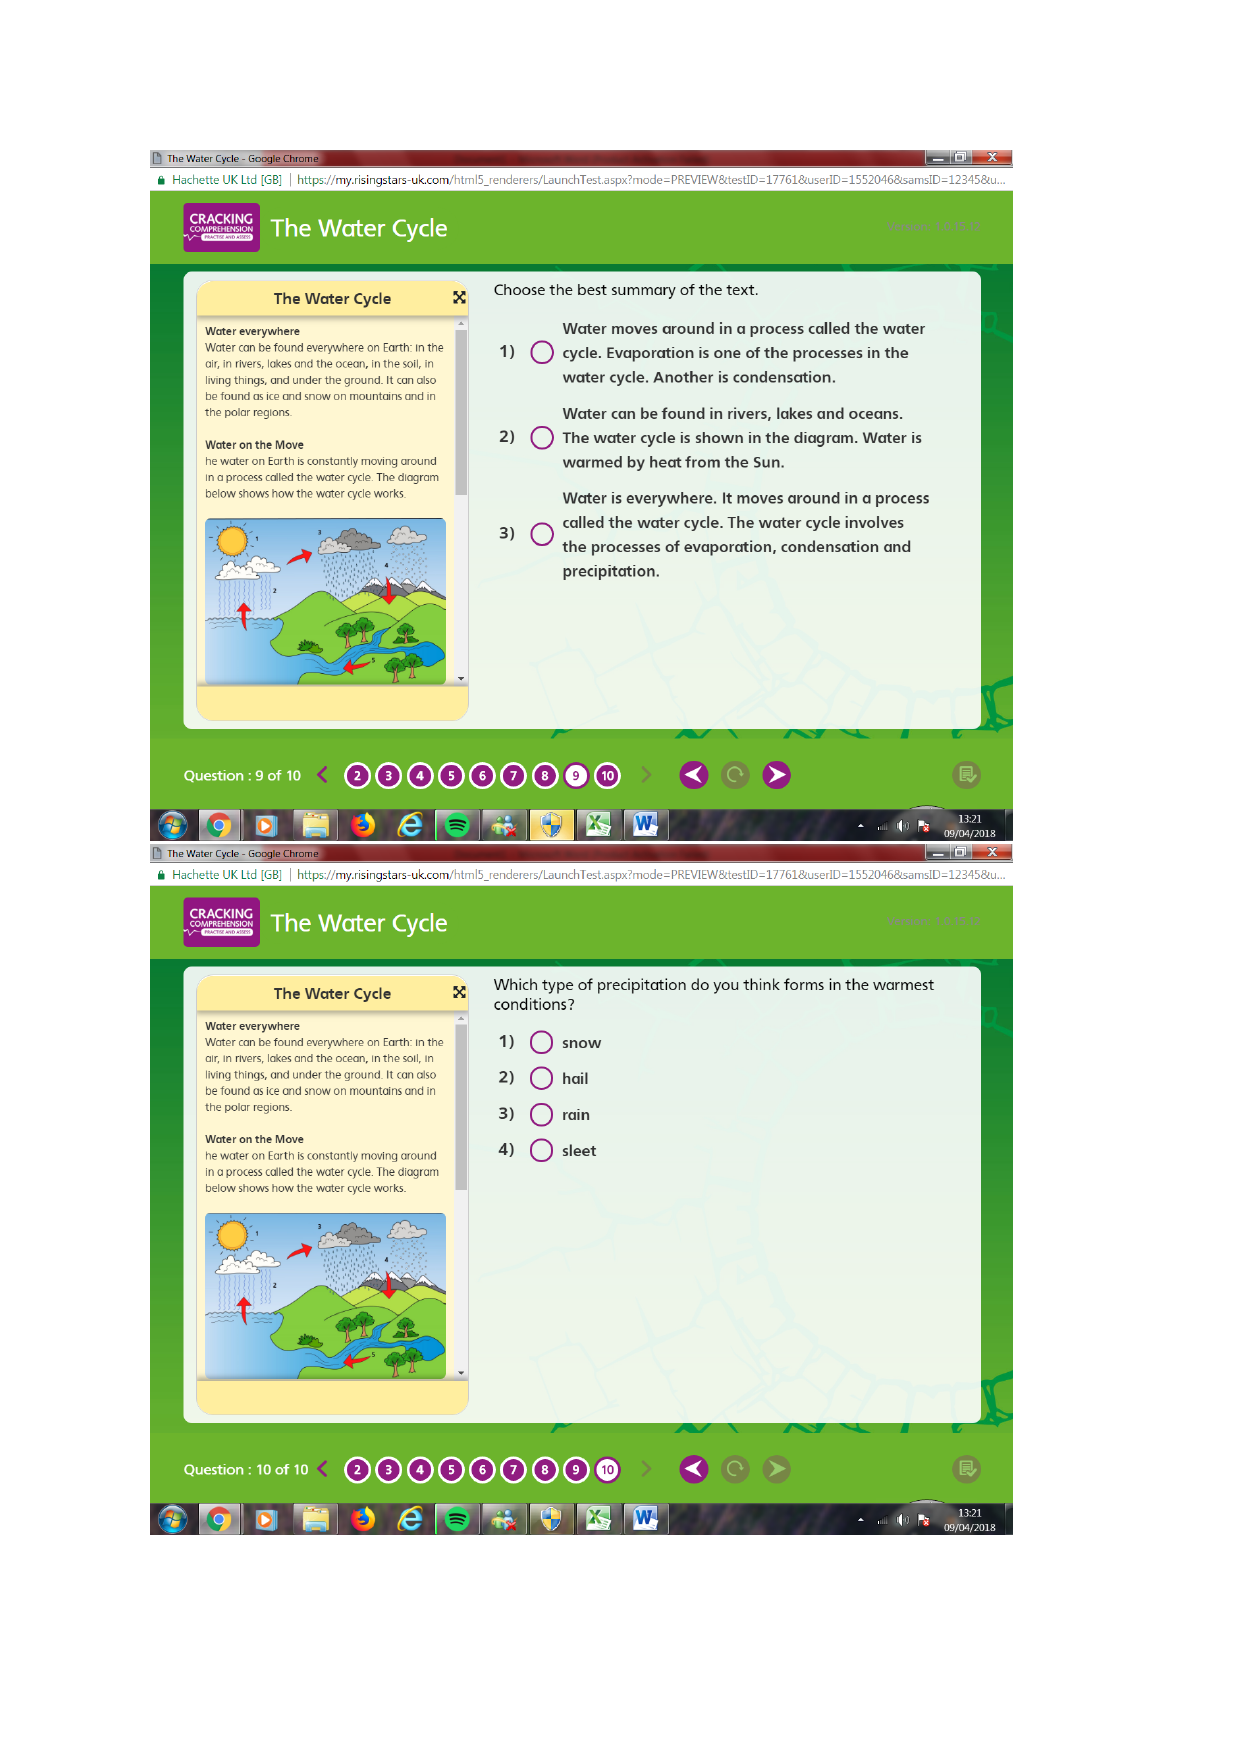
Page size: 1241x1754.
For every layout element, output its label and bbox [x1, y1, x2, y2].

picture [150, 844, 1013, 1535]
picture [150, 150, 1013, 841]
